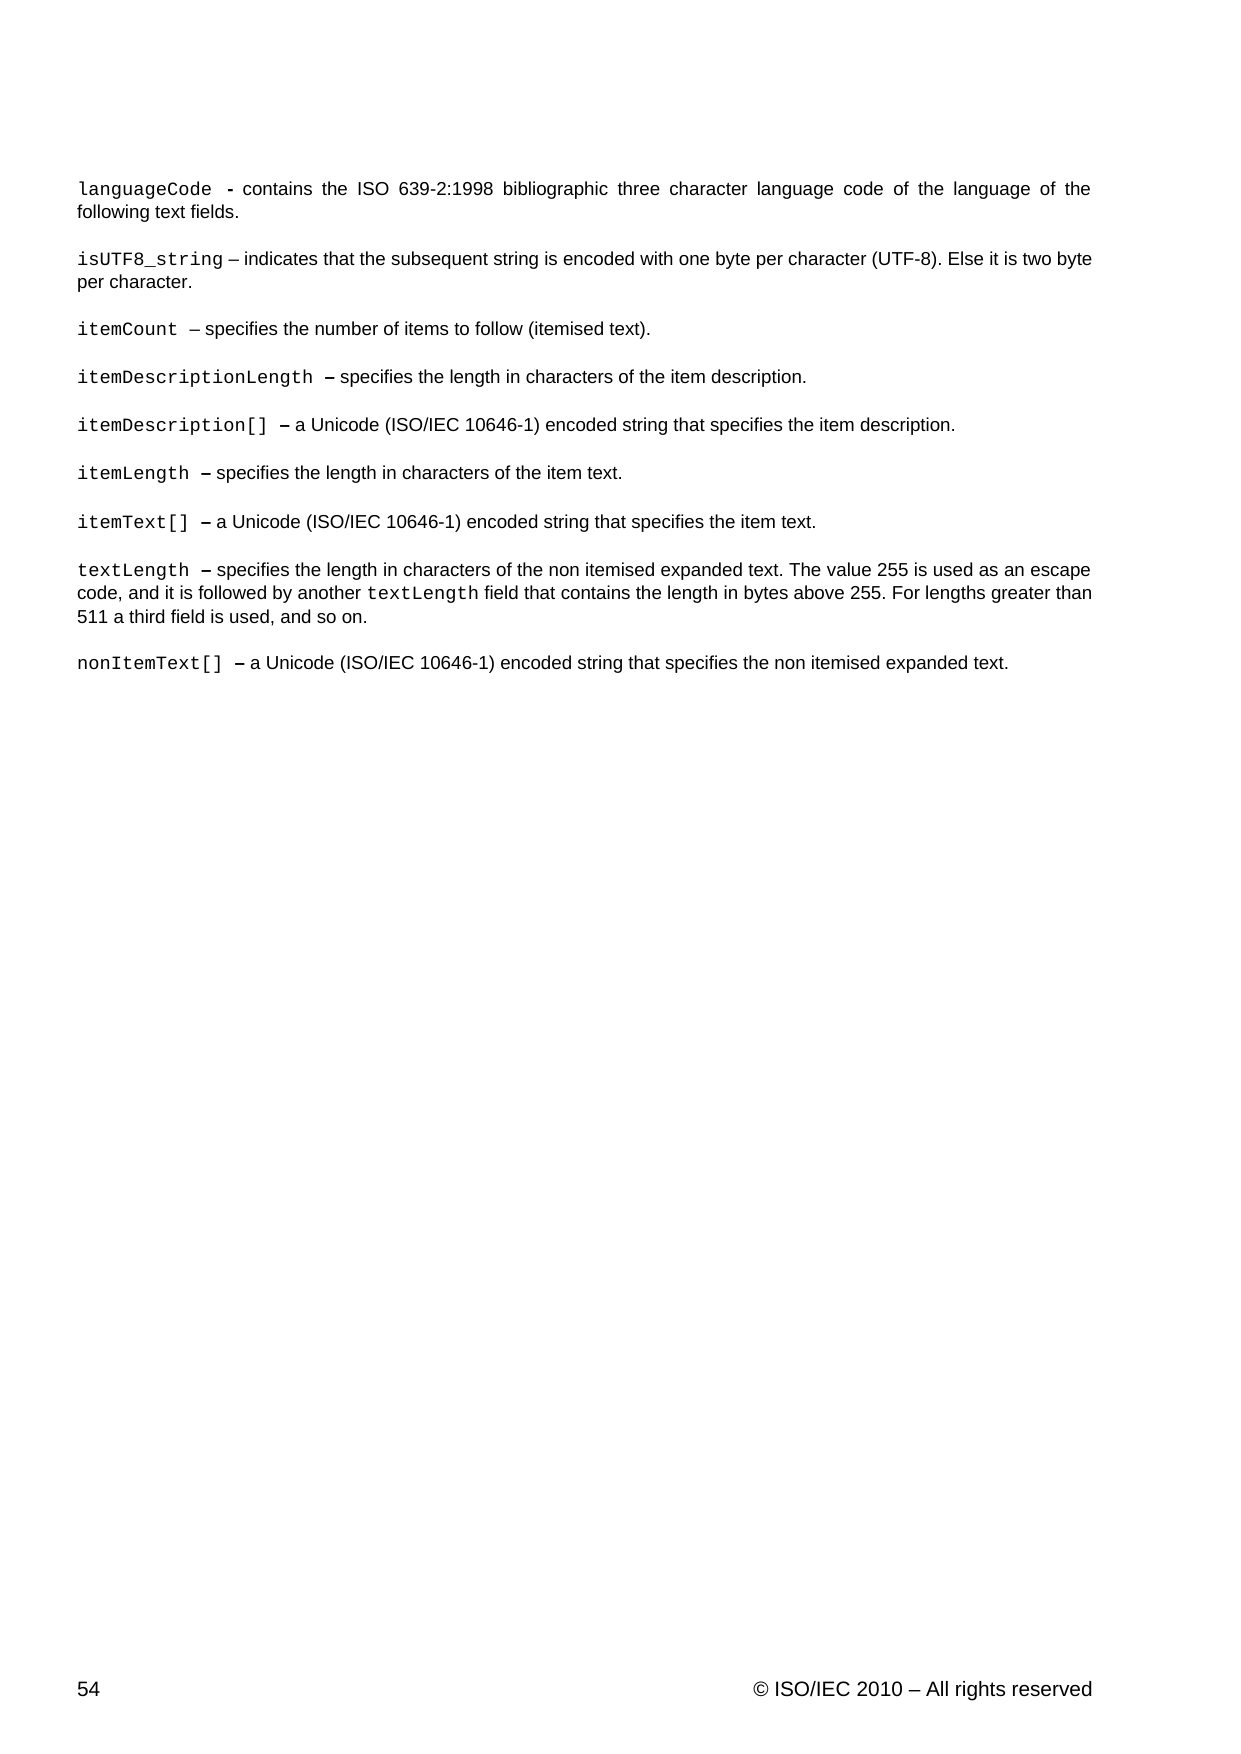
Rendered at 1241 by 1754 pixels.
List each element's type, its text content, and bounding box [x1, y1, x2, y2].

text textLength – specifies the length in characters of the non itemised expanded text. The value 255 is used as an escape code, and it is followed by another textLength field that contains the length in bytes above 255. For lengths greater than third field is used, and so on. [77, 559, 1092, 627]
text itemDescriptionLength – specifies the length in characters of the item description. [77, 366, 1092, 389]
text isUTF8_string – indicates that the subsequent string is encoded with one byte per character (UTF-8). Else it is two byte per character. [77, 247, 1092, 292]
text itemText[] – a Unicode (ISO/IEC 10646-1) encoded string that specifies the item text. [77, 510, 1092, 534]
text itemDescription[] – a Unicode (ISO/IEC 10646-1) encoded string that specifies the item description. [77, 414, 1092, 437]
text itemLength – specifies the length in characters of the item text. [77, 462, 1092, 485]
text itemCount – specifies the number of items to follow (itemised text). [77, 317, 1092, 341]
text nonItemText[] – a Unicode (ISO/IEC 10646-1) encoded string that specifies the non itemised expanded text. [77, 652, 1092, 675]
text languageCode - contains the ISO 639-2:1998 bibliographic three character language code of the language of the following text fields. [77, 177, 1092, 222]
